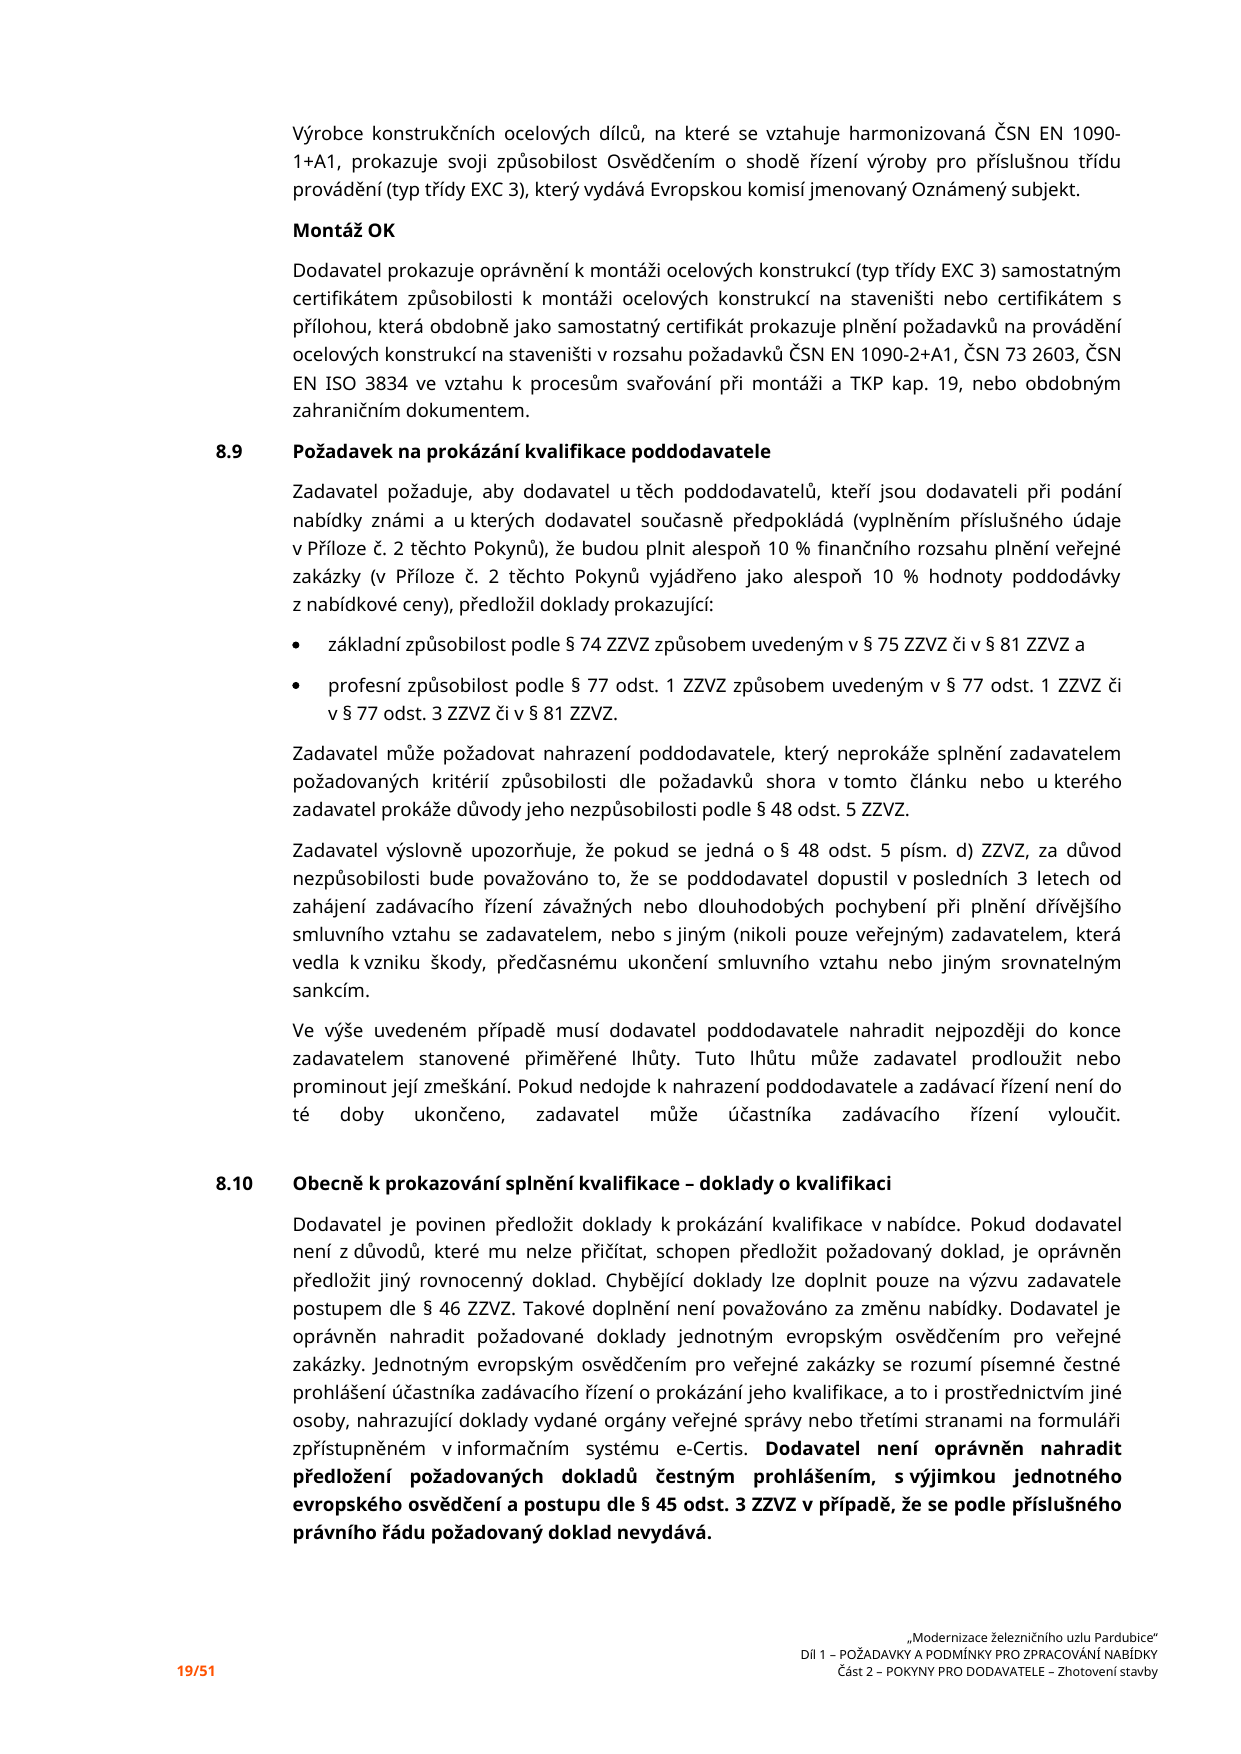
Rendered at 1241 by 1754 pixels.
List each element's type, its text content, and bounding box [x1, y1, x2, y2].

text Výrobce konstrukčních ocelových dílců, na které se vztahuje harmonizovaná ČSN EN 1090-1+A1, prokazuje svoji způsobilost Osvědčením o shodě řízení výroby pro příslušnou třídu provádění (typ třídy EXC 3), který vydává Evropskou komisí jmenovaný Oznámený subjekt. [292, 121, 1122, 202]
text Ve výše uvedeném případě musí dodavatel poddodavatele nahradit nejpozději do konce zadavatelem stanovené přiměřené lhůty. Tuto lhůtu může zadavatel prodloužit nebo prominout její zmeškání. Pokud nedojde k nahrazení poddodavatele a zadávací řízení není do té doby ukončeno, zadavatel může účastníka zadávacího řízení vyloučit. [292, 1018, 1122, 1155]
text Obecně k prokazování splnění kvalifikace – doklady o kvalifikaci [216, 1170, 1122, 1196]
text Dodavatel prokazuje oprávnění k montáži ocelových konstrukcí (typ třídy EXC 3) samostatným certifikátem způsobilosti k montáži ocelových konstrukcí na staveništi nebo certifikátem s přílohou, která obdobně jako samostatný certifikát prokazuje plnění požadavků na provádění ocelových konstrukcí na staveništi v rozsahu požadavků ČSN EN 1090-2+A1, ČSN 73 2603, ČSN EN ISO 3834 ve vztahu k procesům svařování při montáži a TKP kap. 19, nebo obdobným zahraničním dokumentem. [292, 258, 1122, 423]
text Dodavatel je povinen předložit doklady k prokázání kvalifikace v nabídce. Pokud dodavatel není z důvodů, které mu nelze přičítat, schopen předložit požadovaný doklad, je oprávněn předložit jiný rovnocenný doklad. Chybějící doklady lze doplnit pouze na výzvu zadavatele postupem dle § 46 ZZVZ. Takové doplnění není považováno za změnu nabídky. Dodavatel je oprávněn nahradit požadované doklady jednotným evropským osvědčením pro veřejné zakázky. Jednotným evropským osvědčením pro veřejné zakázky se rozumí písemné čestné prohlášení účastníka zadávacího řízení o prokázání jeho kvalifikace, a to i prostřednictvím jiné osoby, nahrazující doklady vydané orgány veřejné správy nebo třetími stranami na formuláři zpřístupněném v informačním systému e-Certis. Dodavatel není oprávněn nahradit předložení požadovaných dokladů čestným prohlášením, s výjimkou jednotného evropského osvědčení a postupu dle § 45 odst. 3 ZZVZ v případě, že se podle příslušného právního řádu požadovaný doklad nevydává. [292, 1211, 1122, 1544]
text Montáž OK [292, 217, 1122, 243]
text základní způsobilost podle § 74 ZZVZ způsobem uvedeným v § 75 ZZVZ či v § 81 ZZVZ a [292, 631, 1122, 657]
text Zadavatel může požadovat nahrazení poddodavatele, který neprokáže splnění zadavatelem požadovaných kritérií způsobilosti dle požadavků shora v tomto článku nebo u kterého zadavatel prokáže důvody jeho nezpůsobilosti podle § 48 odst. 5 ZZVZ. [292, 741, 1122, 822]
text Zadavatel výslovně upozorňuje, že pokud se jedná o § 48 odst. 5 písm. d) ZZVZ, za důvod nezpůsobilosti bude považováno to, že se poddodavatel dopustil v posledních 3 letech od zahájení zadávacího řízení závažných nebo dlouhodobých pochybení při plnění dřívějšího smluvního vztahu se zadavatelem, nebo s jiným (nikoli pouze veřejným) zadavatelem, která vedla k vzniku škody, předčasnému ukončení smluvního vztahu nebo jiným srovnatelným sankcím. [292, 837, 1122, 1003]
text Zadavatel požaduje, aby dodavatel u těch poddodavatelů, kteří jsou dodavateli při podání nabídky známi a u kterých dodavatel současně předpokládá (vyplněním příslušného údaje v Příloze č. 2 těchto Pokynů), že budou plnit alespoň 10 % finančního rozsahu plnění veřejné zakázky (v Příloze č. 2 těchto Pokynů vyjádřeno jako alespoň 10 % hodnoty poddodávky z nabídkové ceny), předložil doklady prokazující: [292, 479, 1122, 616]
text Požadavek na prokázání kvalifikace poddodavatele [216, 438, 1122, 464]
text profesní způsobilost podle § 77 odst. 1 ZZVZ způsobem uvedeným v § 77 odst. 1 ZZVZ či v § 77 odst. 3 ZZVZ či v § 81 ZZVZ. [292, 672, 1122, 726]
